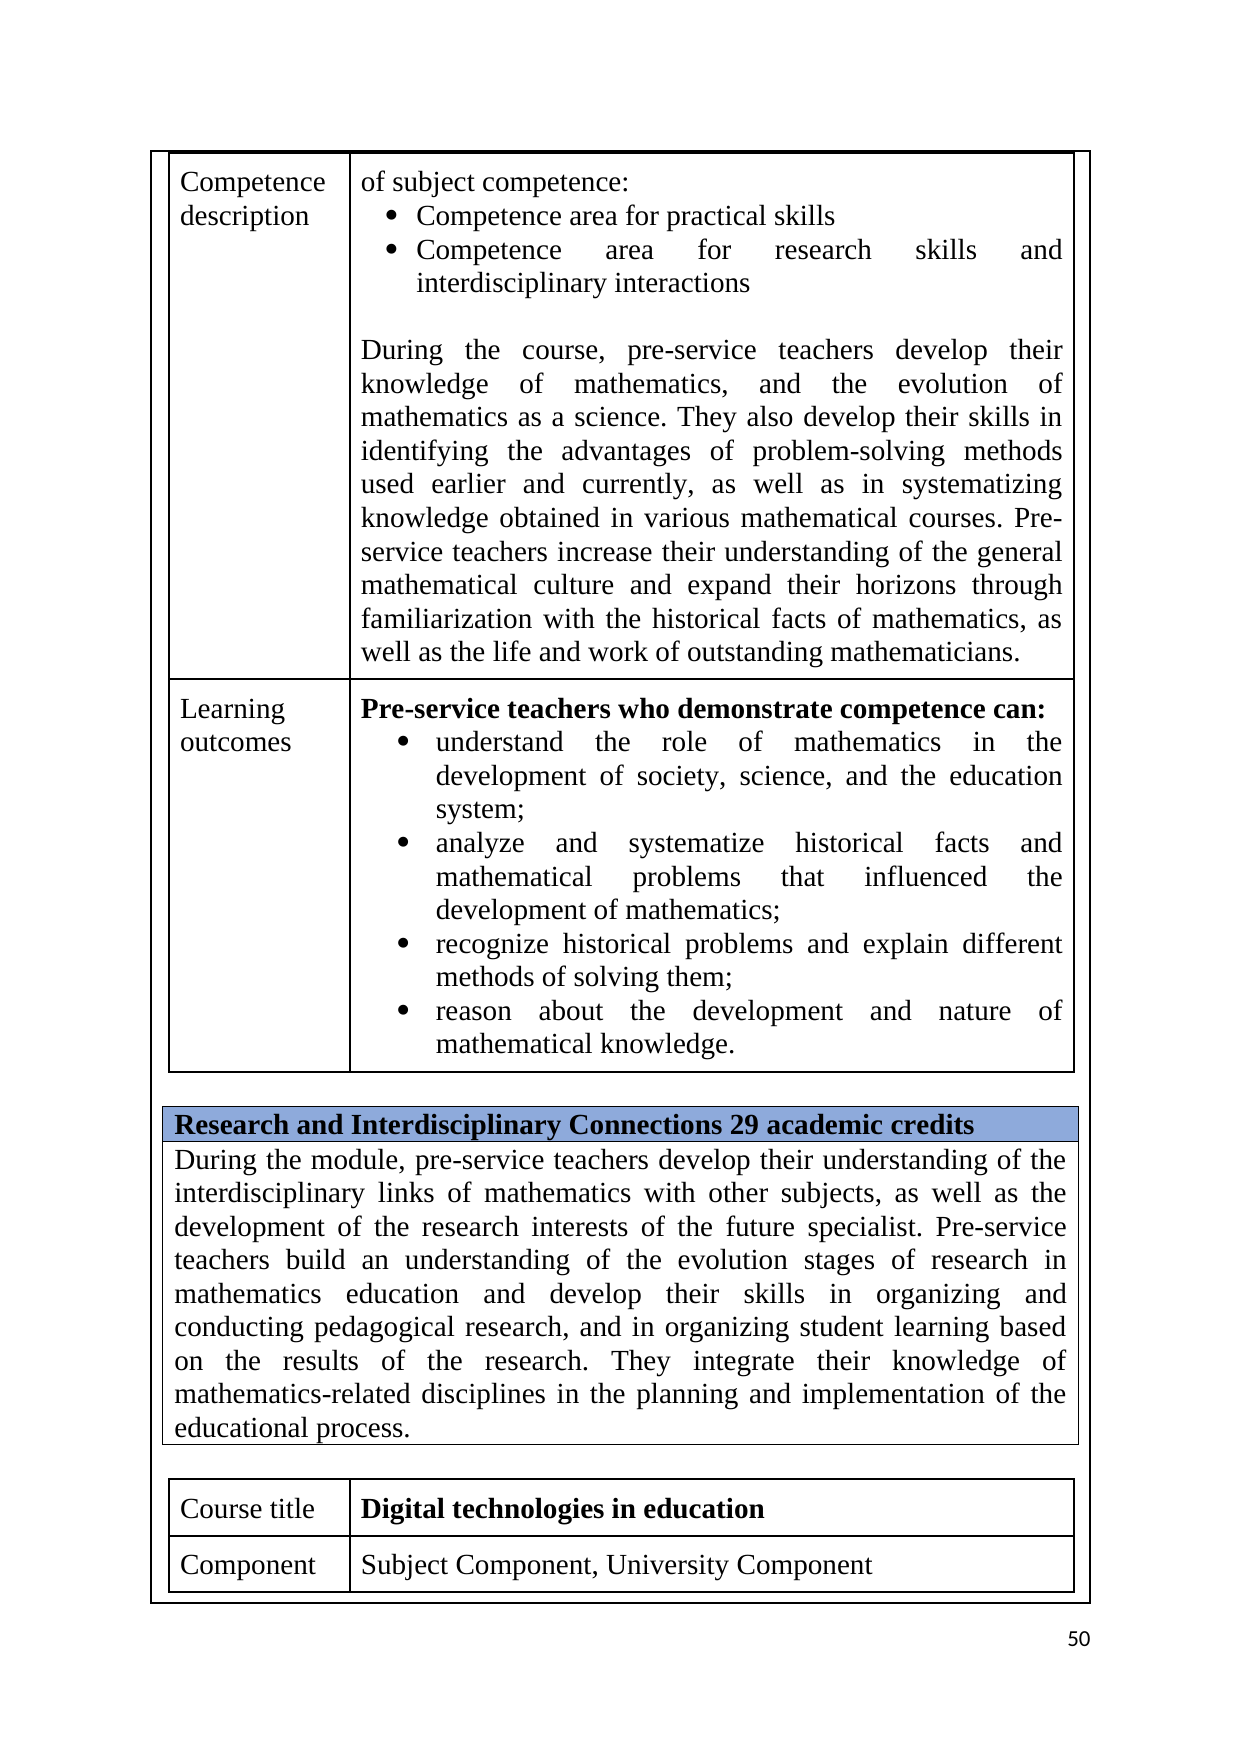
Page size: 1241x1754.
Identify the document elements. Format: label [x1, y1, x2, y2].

table_cell [152, 152, 1089, 1602]
